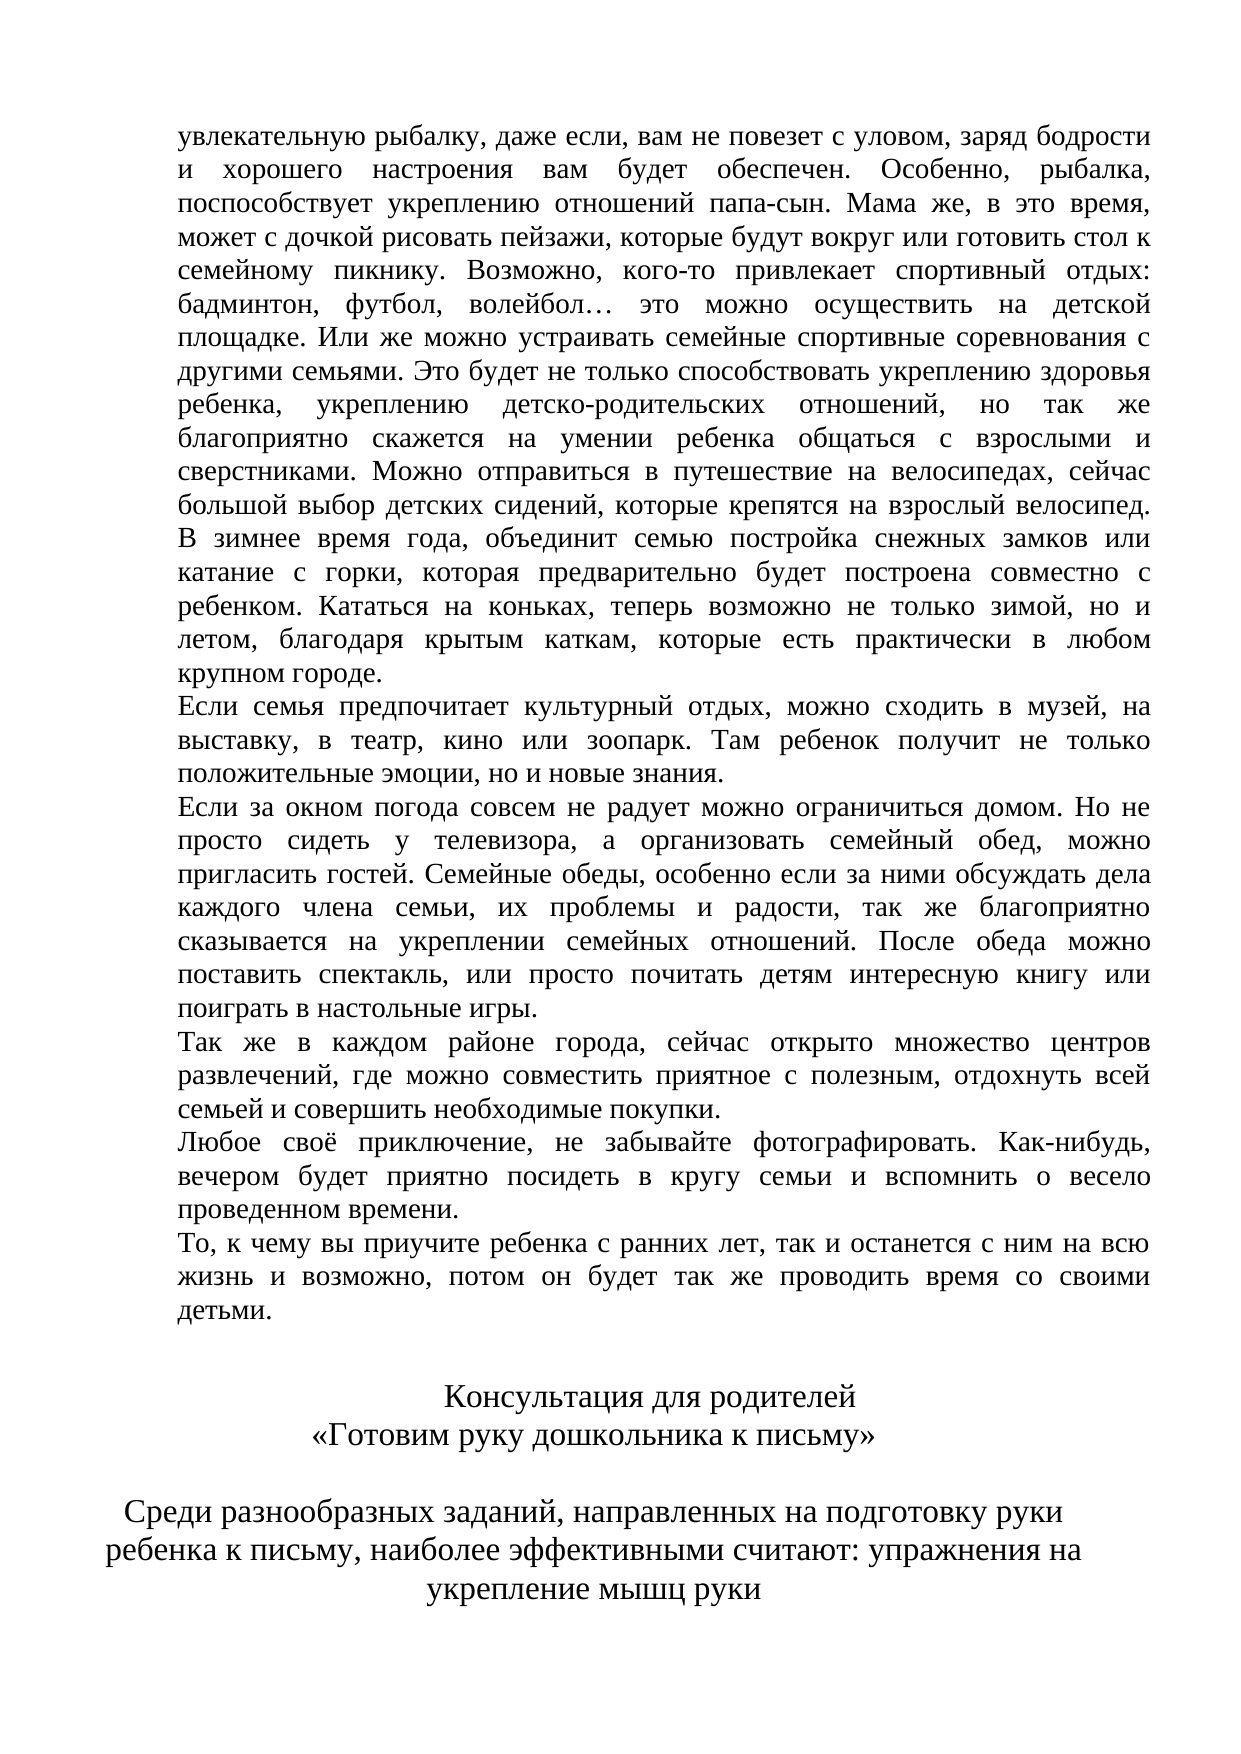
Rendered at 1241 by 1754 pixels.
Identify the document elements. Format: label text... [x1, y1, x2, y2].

text Если семья предпочитает культурный отдых, можно сходить в музей, на выставку, в театр, кино или зоопарк. Там ребенок получит не только положительные эмоции, но и новые знания. [177, 688, 1152, 789]
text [177, 118, 1152, 688]
text То, к чему вы приучите ребенка с ранних лет, так и останется с ним на всю жизнь и возможно, потом он будет так же проводить время со своими детьми. [177, 1225, 1152, 1326]
text Если за окном погода совсем не радует можно ограничиться домом. Но не просто сидеть у телевизора, а организовать семейный обед, можно пригласить гостей. Семейные обеды, особенно если за ними обсуждать дела каждого члена семьи, их проблемы и радости, так же благоприятно сказывается на укреплении семейных отношений. После обеда можно поставить спектакль, или просто почитать детям интересную книгу или поиграть в настольные игры. [177, 789, 1152, 1024]
text Любое своё приключение, не забывайте фотографировать. Как-нибудь, вечером будет приятно посидеть в кругу семьи и вспомнить о весело проведенном времени. [177, 1124, 1152, 1225]
text Так же в каждом районе города, сейчас открыто множество центров развлечений, где можно совместить приятное с полезным, отдохнуть всей семьей и совершить необходимые покупки. [177, 1024, 1152, 1124]
text Консультация для родителей [177, 1376, 1123, 1414]
text «Готовим руку дошкольника к письму» Среди разнообразных заданий, направленных на подготовку руки ребенка к письму, наиболее эффективными считают: упражнения на укрепление мышц руки [65, 1414, 1123, 1606]
